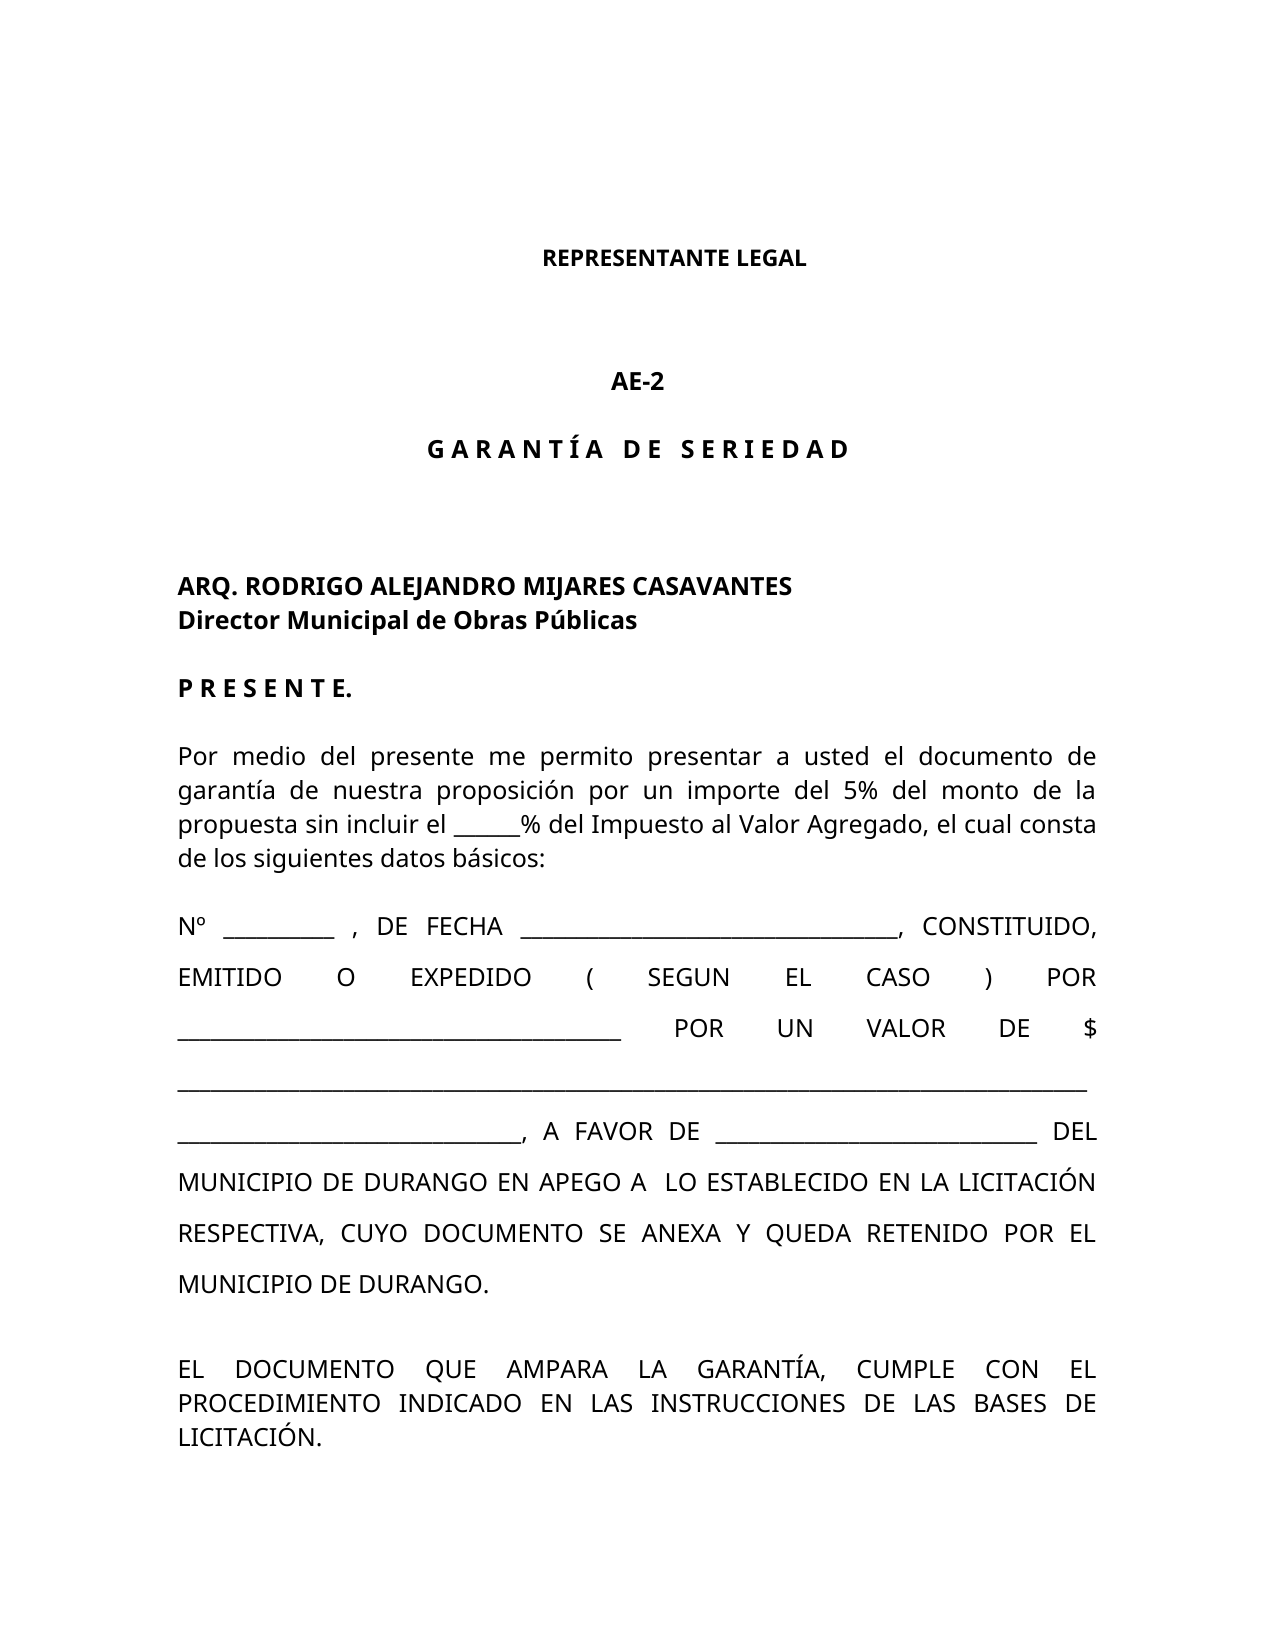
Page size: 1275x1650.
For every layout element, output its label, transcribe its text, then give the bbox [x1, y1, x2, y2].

text Director Municipal de Obras Públicas [177, 602, 1098, 636]
text ARQ. RODRIGO ALEJANDRO MIJARES CASAVANTES [177, 568, 1098, 602]
text Nº __________ , DE FECHA __________________________________, CONSTITUIDO, EMITIDO O EXPEDIDO ( SEGUN EL CASO ) POR ________________________________________ POR UN VALOR DE $ _________________________________________________________________________________________________________________, A FAVOR DE _____________________________ DEL MUNICIPIO DE DURANGO EN APEGO A LO ESTABLECIDO EN LA LICITACIÓN RESPECTIVA, CUYO DOCUMENTO SE ANEXA Y QUEDA RETENIDO POR EL MUNICIPIO DE DURANGO. [177, 909, 1098, 1300]
text REPRESENTANTE LEGAL [177, 241, 1098, 273]
text AE-2 [177, 364, 1098, 398]
text P R E S E N T E. [177, 671, 1098, 704]
text EL DOCUMENTO QUE AMPARA LA GARANTÍA, CUMPLE CON EL PROCEDIMIENTO INDICADO EN LAS INSTRUCCIONES DE LAS BASES DE LICITACIÓN. [177, 1351, 1098, 1453]
text G A R A N T Í A D E S E R I E D A D [177, 432, 1098, 466]
text Por medio del presente me permito presentar a usted el documento de garantía de nuestra proposición por un importe del 5% del monto de la propuesta sin incluir el ______% del Impuesto al Valor Agregado, el cual consta de los siguientes datos básicos: [177, 739, 1098, 875]
